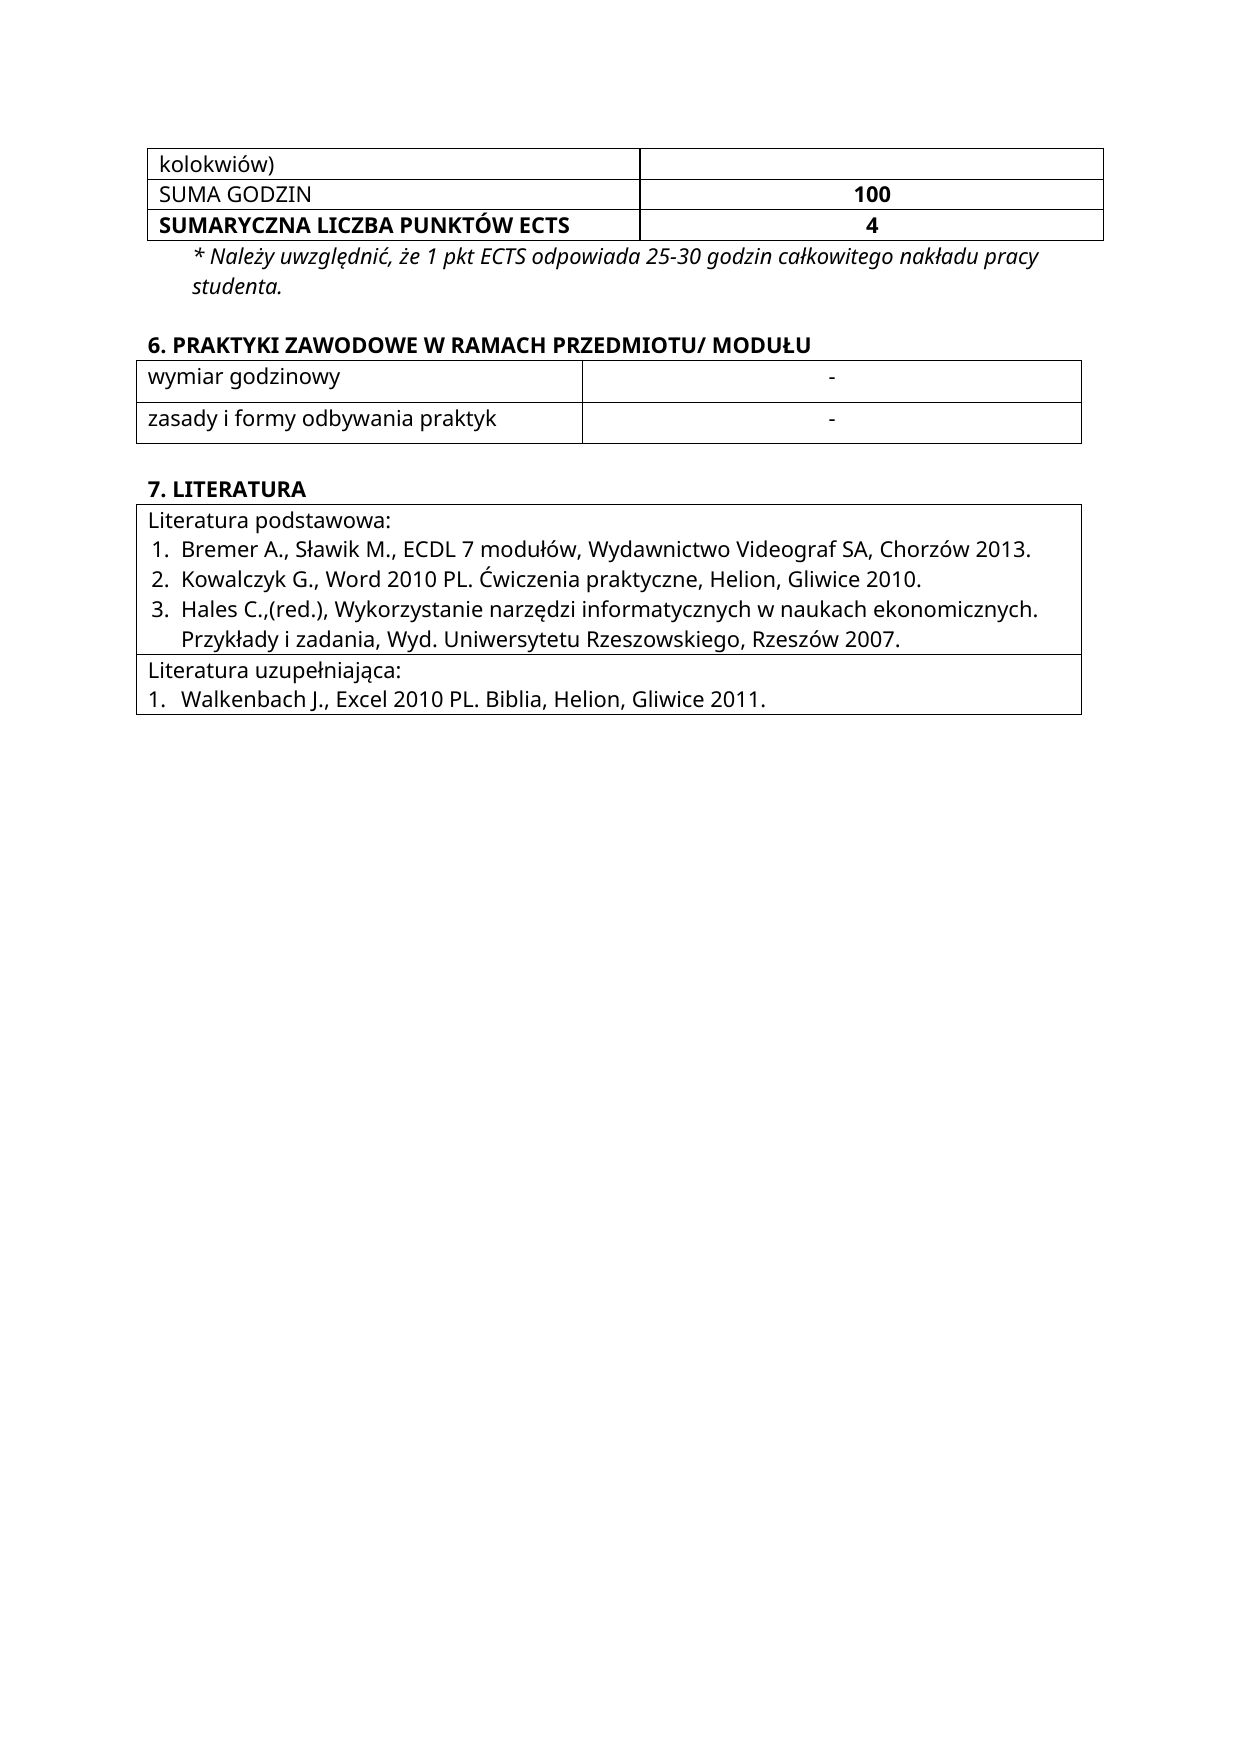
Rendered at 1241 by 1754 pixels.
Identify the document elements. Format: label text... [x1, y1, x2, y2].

text * Należy uwzględnić, że 1 pkt ECTS odpowiada 25-30 godzin całkowitego nakładu pracy studenta. [192, 241, 1093, 301]
table_cell zasady i formy odbywania praktyk [137, 403, 582, 443]
text 7. LITERATURA [148, 474, 1093, 504]
text 6. PRAKTYKI ZAWODOWE W RAMACH PRZEDMIOTU/ MODUŁU [148, 331, 1093, 360]
table_header wymiar godzinowy [137, 361, 582, 402]
table_cell - [583, 403, 1081, 443]
table_cell Literatura uzupełniająca: Walkenbach J., Excel 2010 PL. Biblia, Helion, Gliwice 2011. [137, 655, 1081, 714]
table_cell SUMA GODZIN [148, 180, 639, 209]
table_cell 71 [641, 149, 1103, 178]
table_header Literatura podstawowa: Bremer A., Sławik M., ECDL 7 modułów, Wydawnictwo Videograf SA, Chorzów 2013. Kowalczyk G., Word 2010 PL. Ćwiczenia praktyczne, Helion, Gliwice 2010. Hales C.,(red.), Wykorzystanie narzędzi informatycznych w naukach ekonomicznych. Przykłady i zadania, Wyd. Uniwersytetu Rzeszowskiego, Rzeszów 2007. [137, 505, 1081, 654]
table_cell SUMARYCZNA LICZBA PUNKTÓW ECTS [148, 210, 639, 240]
table_header - [583, 361, 1081, 402]
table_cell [148, 149, 639, 178]
table_cell 4 [641, 210, 1103, 240]
table_cell 100 [641, 180, 1103, 209]
